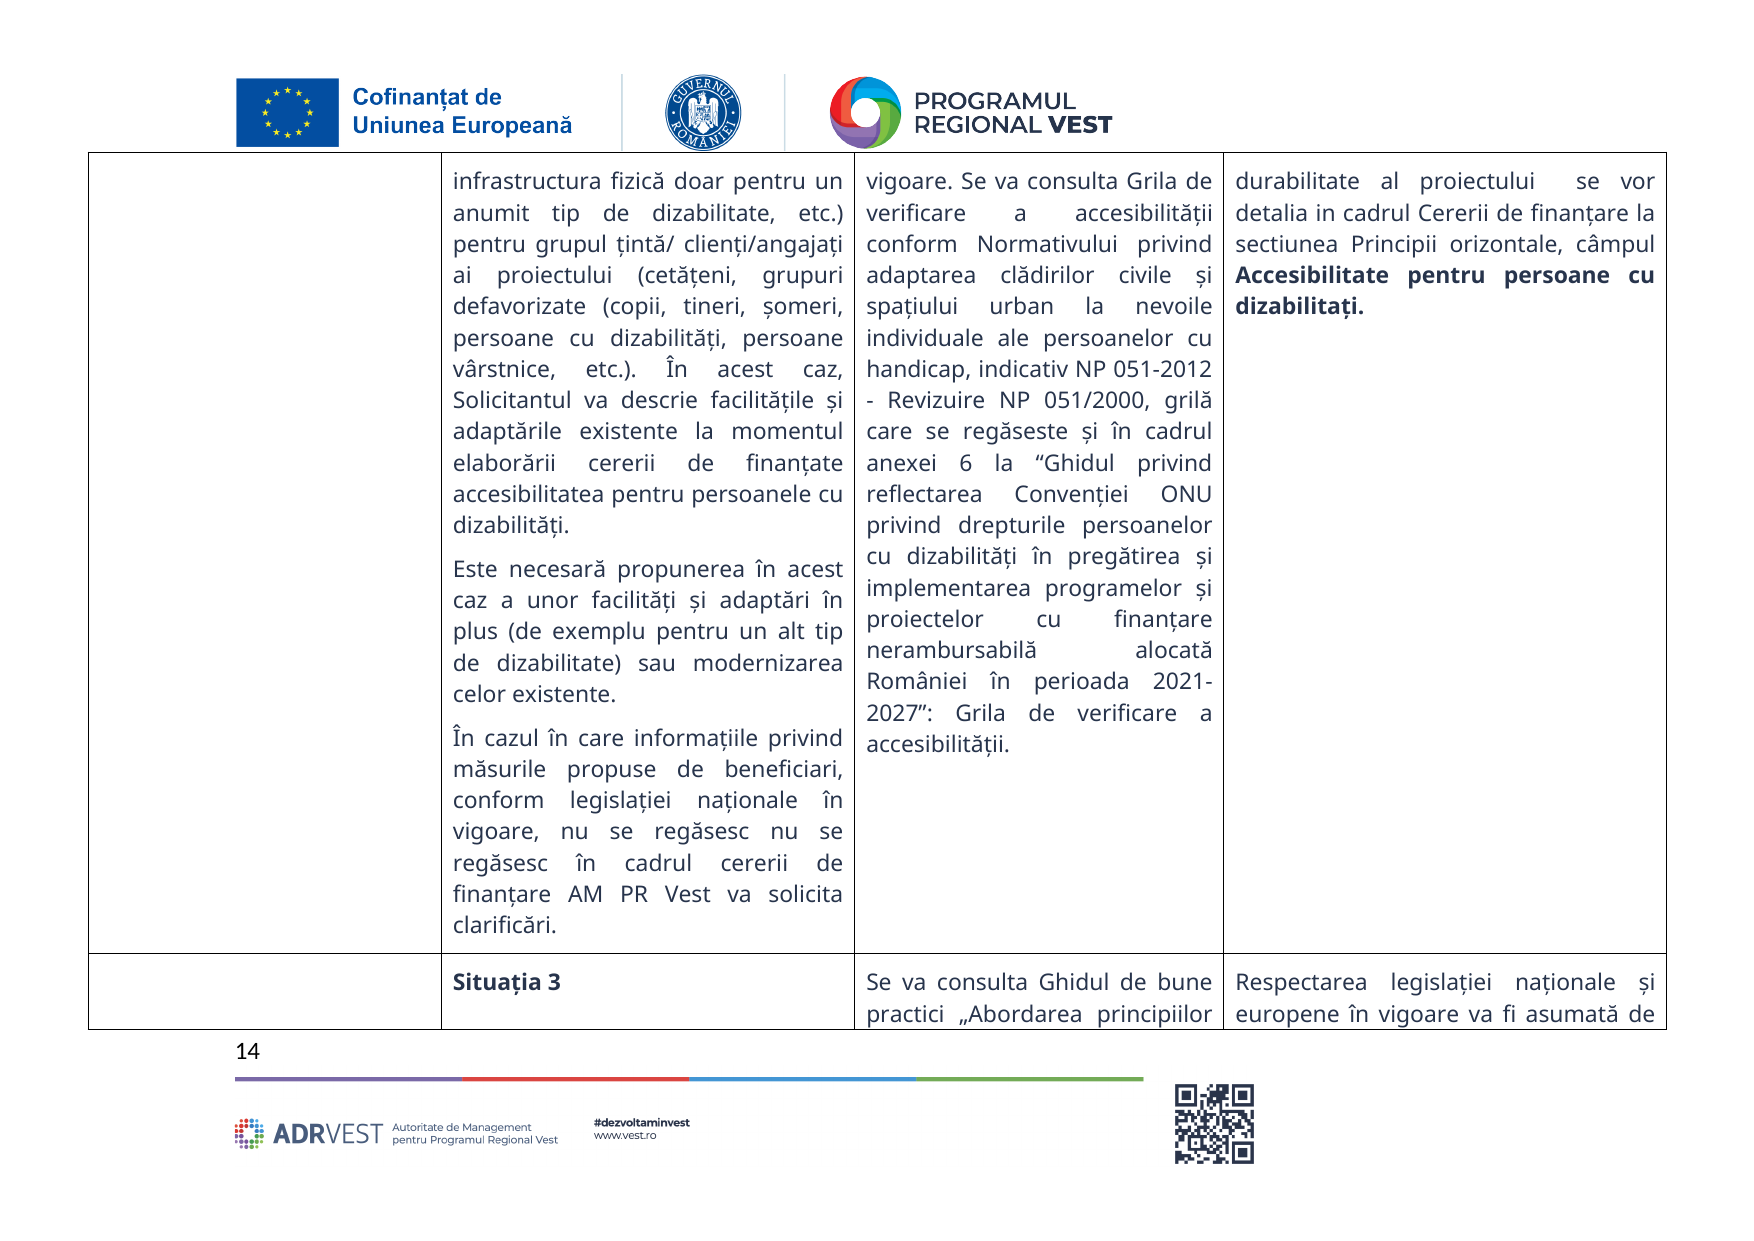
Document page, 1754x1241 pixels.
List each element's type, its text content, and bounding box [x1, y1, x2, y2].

table_cell [89, 153, 441, 953]
table_cell [89, 954, 441, 1029]
picture [234, 1065, 1259, 1167]
picture [234, 73, 1113, 152]
